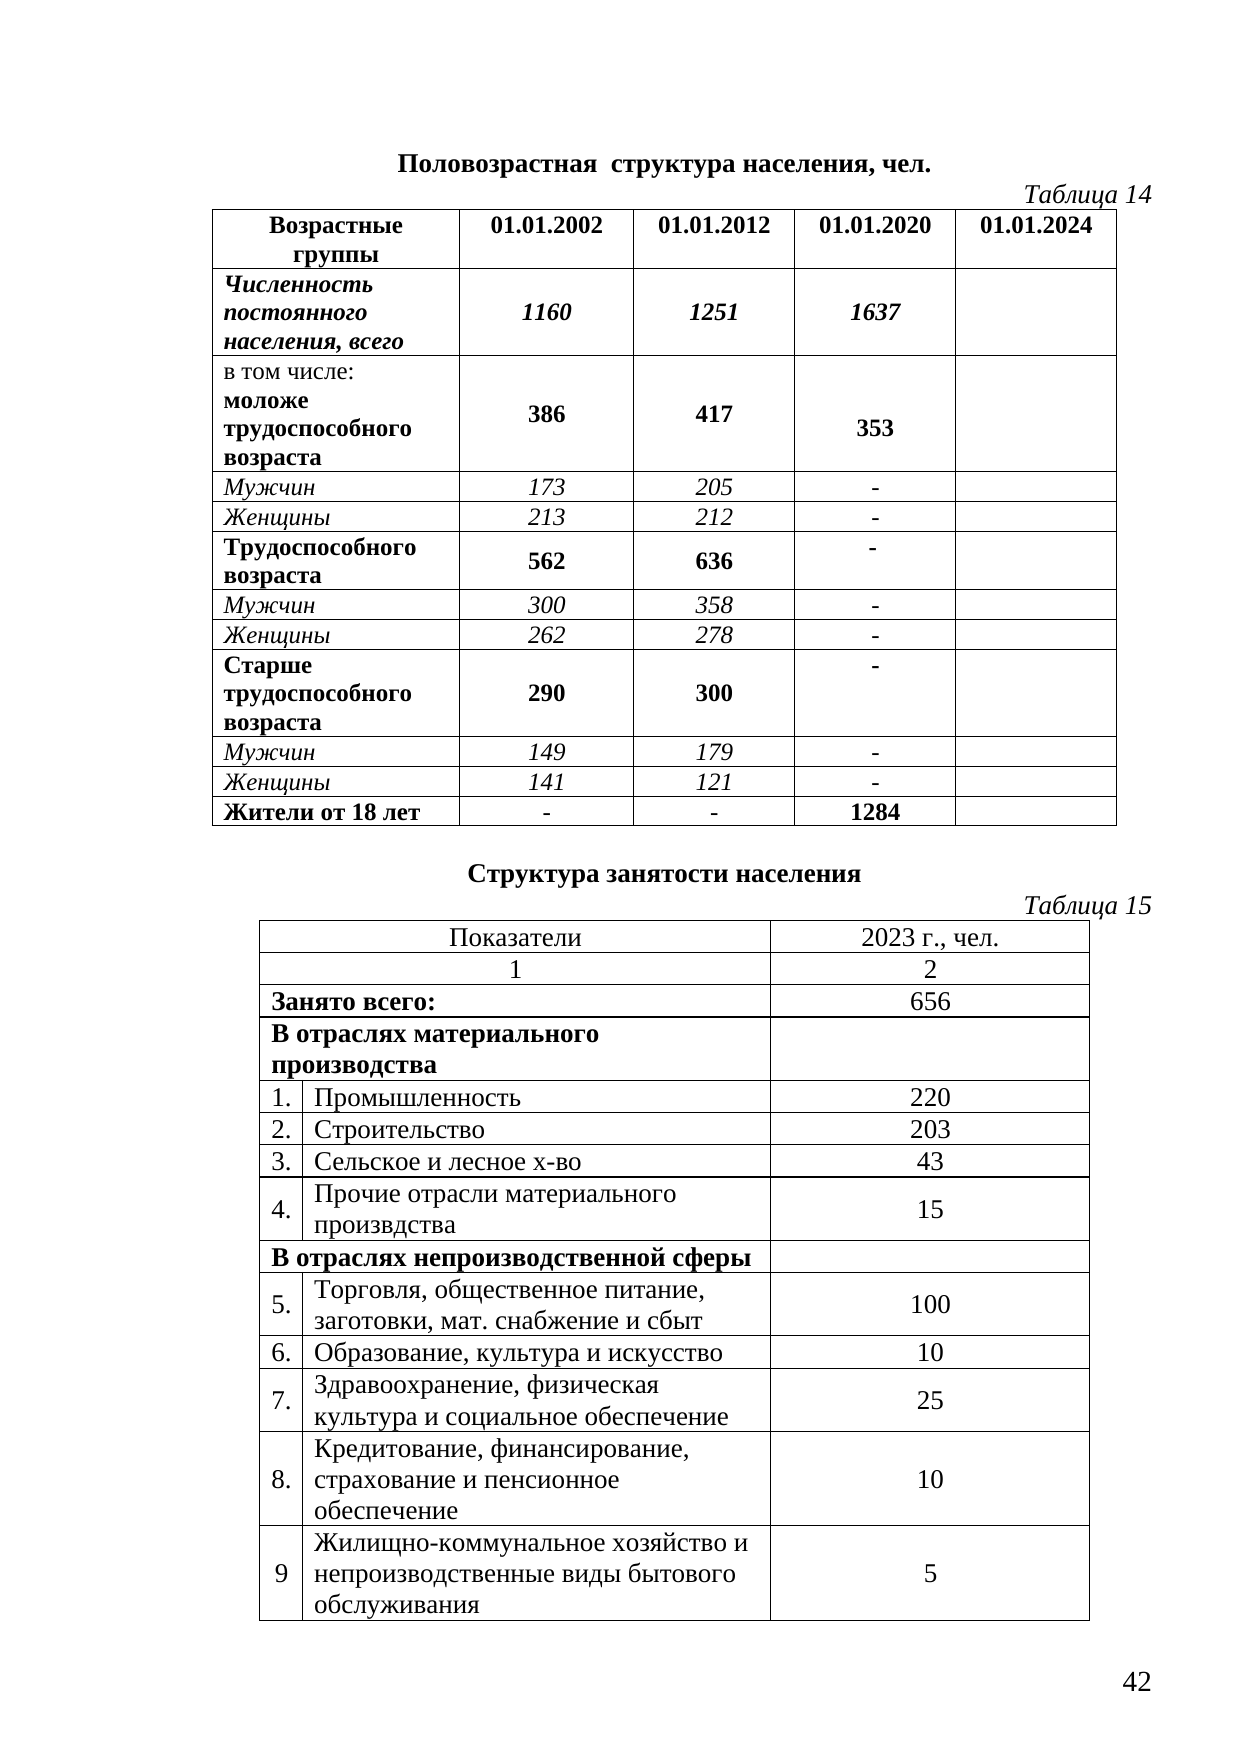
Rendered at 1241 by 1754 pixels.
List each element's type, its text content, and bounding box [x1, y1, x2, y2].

table_cell 358 [634, 590, 794, 619]
table_cell - [795, 650, 955, 736]
table_header 2023 г., чел. [771, 921, 1089, 952]
table_cell 212 [634, 502, 794, 531]
table_cell 1284 [795, 797, 955, 825]
table_cell Мужчин [213, 737, 459, 766]
table_cell 141 [460, 767, 633, 796]
text Таблица 14 [177, 178, 1152, 209]
table_cell 213 [460, 502, 633, 531]
table_cell [956, 620, 1116, 649]
table_cell - [634, 797, 794, 825]
table_cell 290 [460, 650, 633, 736]
table_cell - [795, 472, 955, 501]
table_cell 8. [260, 1432, 302, 1525]
table_cell Образование, культура и искусство [303, 1336, 770, 1367]
table_cell 10 [771, 1432, 1089, 1525]
table_cell в том числе: моложе трудоспособного возраста [213, 356, 459, 471]
table_cell 6. [260, 1336, 302, 1367]
table_cell 2 [771, 953, 1089, 984]
table_cell 3. [260, 1145, 302, 1176]
table_header 01.01.2020 [795, 210, 955, 268]
table_header Показатели [260, 921, 770, 952]
table_cell [771, 1018, 1089, 1080]
table_cell 262 [460, 620, 633, 649]
table_cell 205 [634, 472, 794, 501]
table_cell 10 [771, 1336, 1089, 1367]
table_cell 1637 [795, 269, 955, 355]
table_cell - [795, 767, 955, 796]
table_cell Жители от 18 лет [213, 797, 459, 825]
table_cell 220 [771, 1081, 1089, 1112]
table_cell Сельское и лесное х-во [303, 1145, 770, 1176]
table_cell - [460, 797, 633, 825]
table_cell [956, 737, 1116, 766]
table_header 01.01.2002 [460, 210, 633, 268]
table_cell 7. [260, 1369, 302, 1431]
table_cell - [795, 502, 955, 531]
table_cell 9 [260, 1526, 302, 1620]
table_cell 300 [634, 650, 794, 736]
table_cell 203 [771, 1113, 1089, 1144]
table_cell 1. [260, 1081, 302, 1112]
table_cell 100 [771, 1273, 1089, 1335]
table_header Возрастные группы [213, 210, 459, 268]
table_cell 2. [260, 1113, 302, 1144]
table_cell Мужчин [213, 590, 459, 619]
text Половозрастная структура населения, чел. [177, 147, 1152, 178]
table_header 01.01.2012 [634, 210, 794, 268]
table_cell Жилищно-коммунальное хозяйство и непроизводственные виды бытового обслуживания [303, 1526, 770, 1620]
table_cell Старше трудоспособного возраста [213, 650, 459, 736]
table_cell Здравоохранение, физическая культура и социальное обеспечение [303, 1369, 770, 1431]
table_cell Промышленность [303, 1081, 770, 1112]
table_cell 5. [260, 1273, 302, 1335]
table_cell - [795, 737, 955, 766]
table_cell 149 [460, 737, 633, 766]
table_cell Численность постоянного населения, всего [213, 269, 459, 355]
table_cell [956, 502, 1116, 531]
table_cell 386 [460, 356, 633, 471]
table_cell 1160 [460, 269, 633, 355]
table_cell [956, 767, 1116, 796]
table_cell 300 [460, 590, 633, 619]
table_cell Мужчин [213, 472, 459, 501]
table_cell 417 [634, 356, 794, 471]
table_cell - [795, 532, 955, 589]
table_header 01.01.2024 [956, 210, 1116, 268]
table_cell Трудоспособного возраста [213, 532, 459, 589]
table_cell 25 [771, 1369, 1089, 1431]
table_cell 656 [771, 985, 1089, 1016]
table_cell [956, 356, 1116, 471]
table_cell Кредитование, финансирование, страхование и пенсионное обеспечение [303, 1432, 770, 1525]
table_cell 353 [795, 356, 955, 471]
table_cell 562 [460, 532, 633, 589]
table_cell 179 [634, 737, 794, 766]
table_cell [956, 532, 1116, 589]
table_cell 43 [771, 1145, 1089, 1176]
table_cell 1251 [634, 269, 794, 355]
table_cell [956, 797, 1116, 825]
table_cell 278 [634, 620, 794, 649]
table_cell 121 [634, 767, 794, 796]
table_cell - [795, 620, 955, 649]
table_cell - [795, 590, 955, 619]
table_cell Строительство [303, 1113, 770, 1144]
table_cell В отраслях материального производства [260, 1018, 770, 1080]
table_cell 636 [634, 532, 794, 589]
table_cell [956, 590, 1116, 619]
table_cell Торговля, общественное питание, заготовки, мат. снабжение и сбыт [303, 1273, 770, 1335]
table_cell 5 [771, 1526, 1089, 1620]
table_cell [771, 1241, 1089, 1272]
table_cell 1 [260, 953, 770, 984]
table_cell [956, 472, 1116, 501]
text Структура занятости населения [177, 858, 1152, 889]
table_cell Женщины [213, 620, 459, 649]
table_cell Женщины [213, 767, 459, 796]
table_cell Занято всего: [260, 985, 770, 1016]
table_cell 4. [260, 1178, 302, 1240]
table_cell [956, 269, 1116, 355]
table_cell В отраслях непроизводственной сферы [260, 1241, 770, 1272]
table_cell Прочие отрасли материального произвдства [303, 1178, 770, 1240]
table_cell 15 [771, 1178, 1089, 1240]
text Таблица 15 [177, 889, 1152, 920]
table_cell 173 [460, 472, 633, 501]
table_cell [956, 650, 1116, 736]
table_cell Женщины [213, 502, 459, 531]
